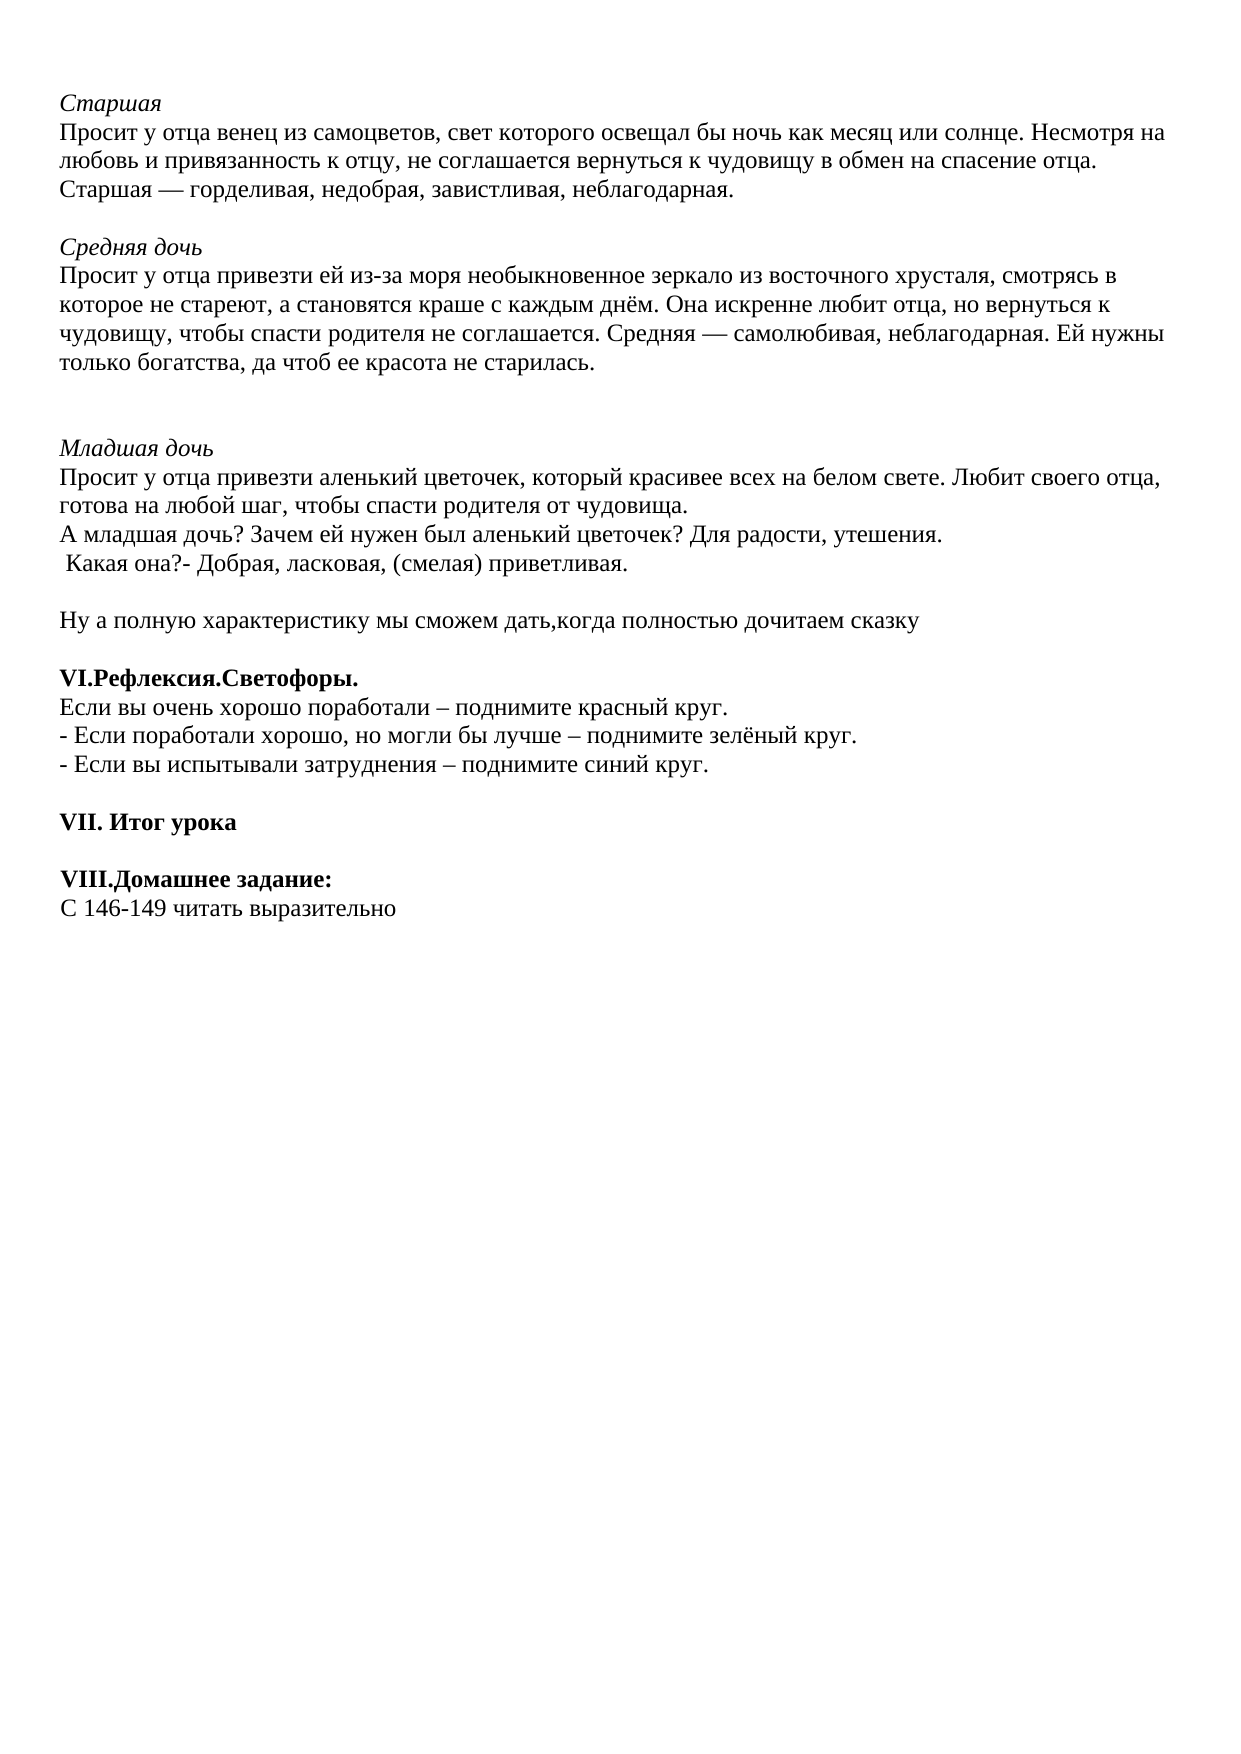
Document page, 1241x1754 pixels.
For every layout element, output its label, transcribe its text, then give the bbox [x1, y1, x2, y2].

text Старшая [59, 88, 1181, 117]
text Ну а полную характеристику мы сможем дать,когда полностью дочитаем сказку [59, 605, 1181, 634]
text А младшая дочь? Зачем ей нужен был аленький цветочек? Для радости, утешения. [59, 519, 1181, 548]
text Младшая дочь [59, 433, 1181, 462]
text Какая она?- Добрая, ласковая, (смелая) приветливая. [59, 548, 1181, 577]
text - Если поработали хорошо, но могли бы лучше – поднимите зелёный круг. [59, 720, 1181, 749]
text VIII.Домашнее задание: [60, 864, 1181, 893]
text Если вы очень хорошо поработали – поднимите красный круг. [59, 692, 1181, 720]
text Просит у отца привезти ей из-за моря необыкновенное зеркало из восточного хрусталя, смотрясь в которое не стареют, а становятся краше с каждым днём. Она искренне любит отца, но вернуться к чудовищу, чтобы спасти родителя не соглашается. Средняя — самолюбивая, неблагодарная. Ей нужны только богатства, да чтоб ее красота не старилась. [59, 260, 1181, 375]
text Старшая — горделивая, недобрая, завистливая, неблагодарная. [59, 174, 1181, 203]
text - Если вы испытывали затруднения – поднимите синий круг. [59, 749, 1181, 778]
text VII. Итог урока [59, 807, 1181, 835]
text С 146-149 читать выразительно [60, 893, 1181, 922]
text Средняя дочь [59, 232, 1181, 260]
text VI.Рефлексия.Светофоры. [59, 663, 1181, 692]
text Просит у отца привезти аленький цветочек, который красивее всех на белом свете. Любит своего отца, готова на любой шаг, чтобы спасти родителя от чудовища. [59, 462, 1181, 519]
text Просит у отца венец из самоцветов, свет которого освещал бы ночь как месяц или солнце. Несмотря на любовь и привязанность к отцу, не соглашается вернуться к чудовищу в обмен на спасение отца. [59, 117, 1181, 174]
